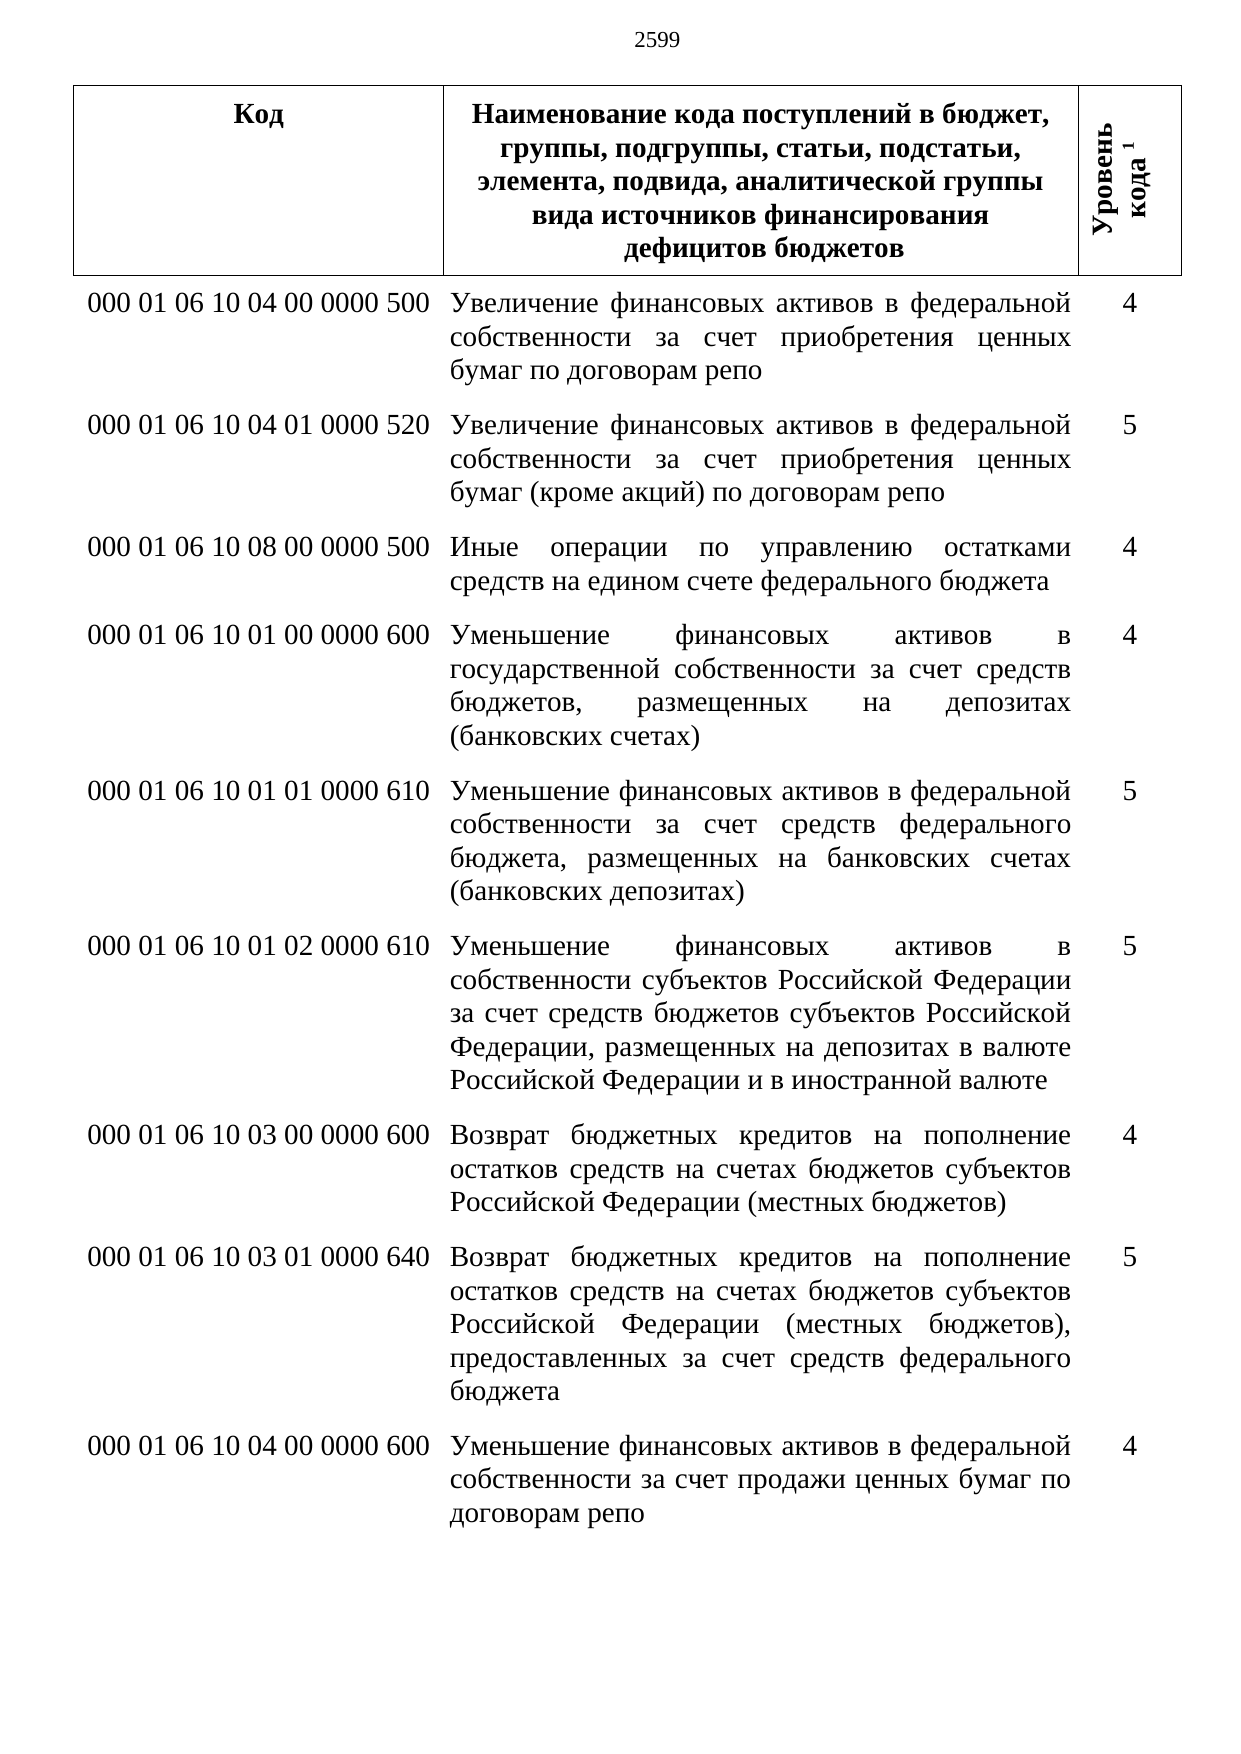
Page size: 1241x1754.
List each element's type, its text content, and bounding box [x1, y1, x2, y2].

table_cell 5 [1078, 762, 1181, 918]
table_cell Иные операции по управлению остатками средств на едином счете федерального бюджета [443, 519, 1078, 607]
table_cell 4 [1078, 607, 1181, 762]
table_cell 000 01 06 10 01 00 0000 600 [74, 607, 443, 762]
table_cell 5 [1078, 918, 1181, 1107]
table_cell Увеличение финансовых активов в федеральной собственности за счет приобретения ценных бумаг (кроме акций) по договорам репо [443, 397, 1078, 518]
table_cell Уменьшение финансовых активов в федеральной собственности за счет продажи ценных бумаг по договорам репо [443, 1418, 1078, 1539]
table_cell Возврат бюджетных кредитов на пополнение остатков средств на счетах бюджетов субъектов Российской Федерации (местных бюджетов), предоставленных за счет средств федерального бюджета [443, 1229, 1078, 1417]
table_cell 4 [1078, 519, 1181, 607]
table_header Код [74, 86, 443, 275]
table_cell 4 [1078, 276, 1181, 397]
table_cell 000 01 06 10 03 01 0000 640 [74, 1229, 443, 1417]
table_header Уровень кода 1 [1079, 86, 1181, 275]
table_cell Возврат бюджетных кредитов на пополнение остатков средств на счетах бюджетов субъектов Российской Федерации (местных бюджетов) [443, 1107, 1078, 1228]
table_cell 5 [1078, 1229, 1181, 1417]
table_cell 000 01 06 10 01 02 0000 610 [74, 918, 443, 1107]
table_cell Уменьшение финансовых активов в федеральной собственности за счет средств федерального бюджета, размещенных на банковских счетах (банковских депозитах) [443, 762, 1078, 918]
table_cell 000 01 06 10 04 00 0000 500 [74, 276, 443, 397]
table_cell 000 01 06 10 04 01 0000 520 [74, 397, 443, 518]
table_cell Уменьшение финансовых активов в собственности субъектов Российской Федерации за счет средств бюджетов субъектов Российской Федерации, размещенных на депозитах в валюте Российской Федерации и в иностранной валюте [443, 918, 1078, 1107]
table_cell 000 01 06 10 01 01 0000 610 [74, 762, 443, 918]
table_cell 4 [1078, 1418, 1181, 1539]
table_header Наименование кода поступлений в бюджет, группы, подгруппы, статьи, подстатьи, элемента, подвида, аналитической группы вида источников финансирования дефицитов бюджетов [444, 86, 1078, 275]
table_cell 4 [1078, 1107, 1181, 1228]
table_cell 000 01 06 10 03 00 0000 600 [74, 1107, 443, 1228]
table_cell 000 01 06 10 04 00 0000 600 [74, 1418, 443, 1539]
table_cell Уменьшение финансовых активов в государственной собственности за счет средств бюджетов, размещенных на депозитах (банковских счетах) [443, 607, 1078, 762]
table_cell 000 01 06 10 08 00 0000 500 [74, 519, 443, 607]
table_cell Увеличение финансовых активов в федеральной собственности за счет приобретения ценных бумаг по договорам репо [443, 276, 1078, 397]
table_cell 5 [1078, 397, 1181, 518]
